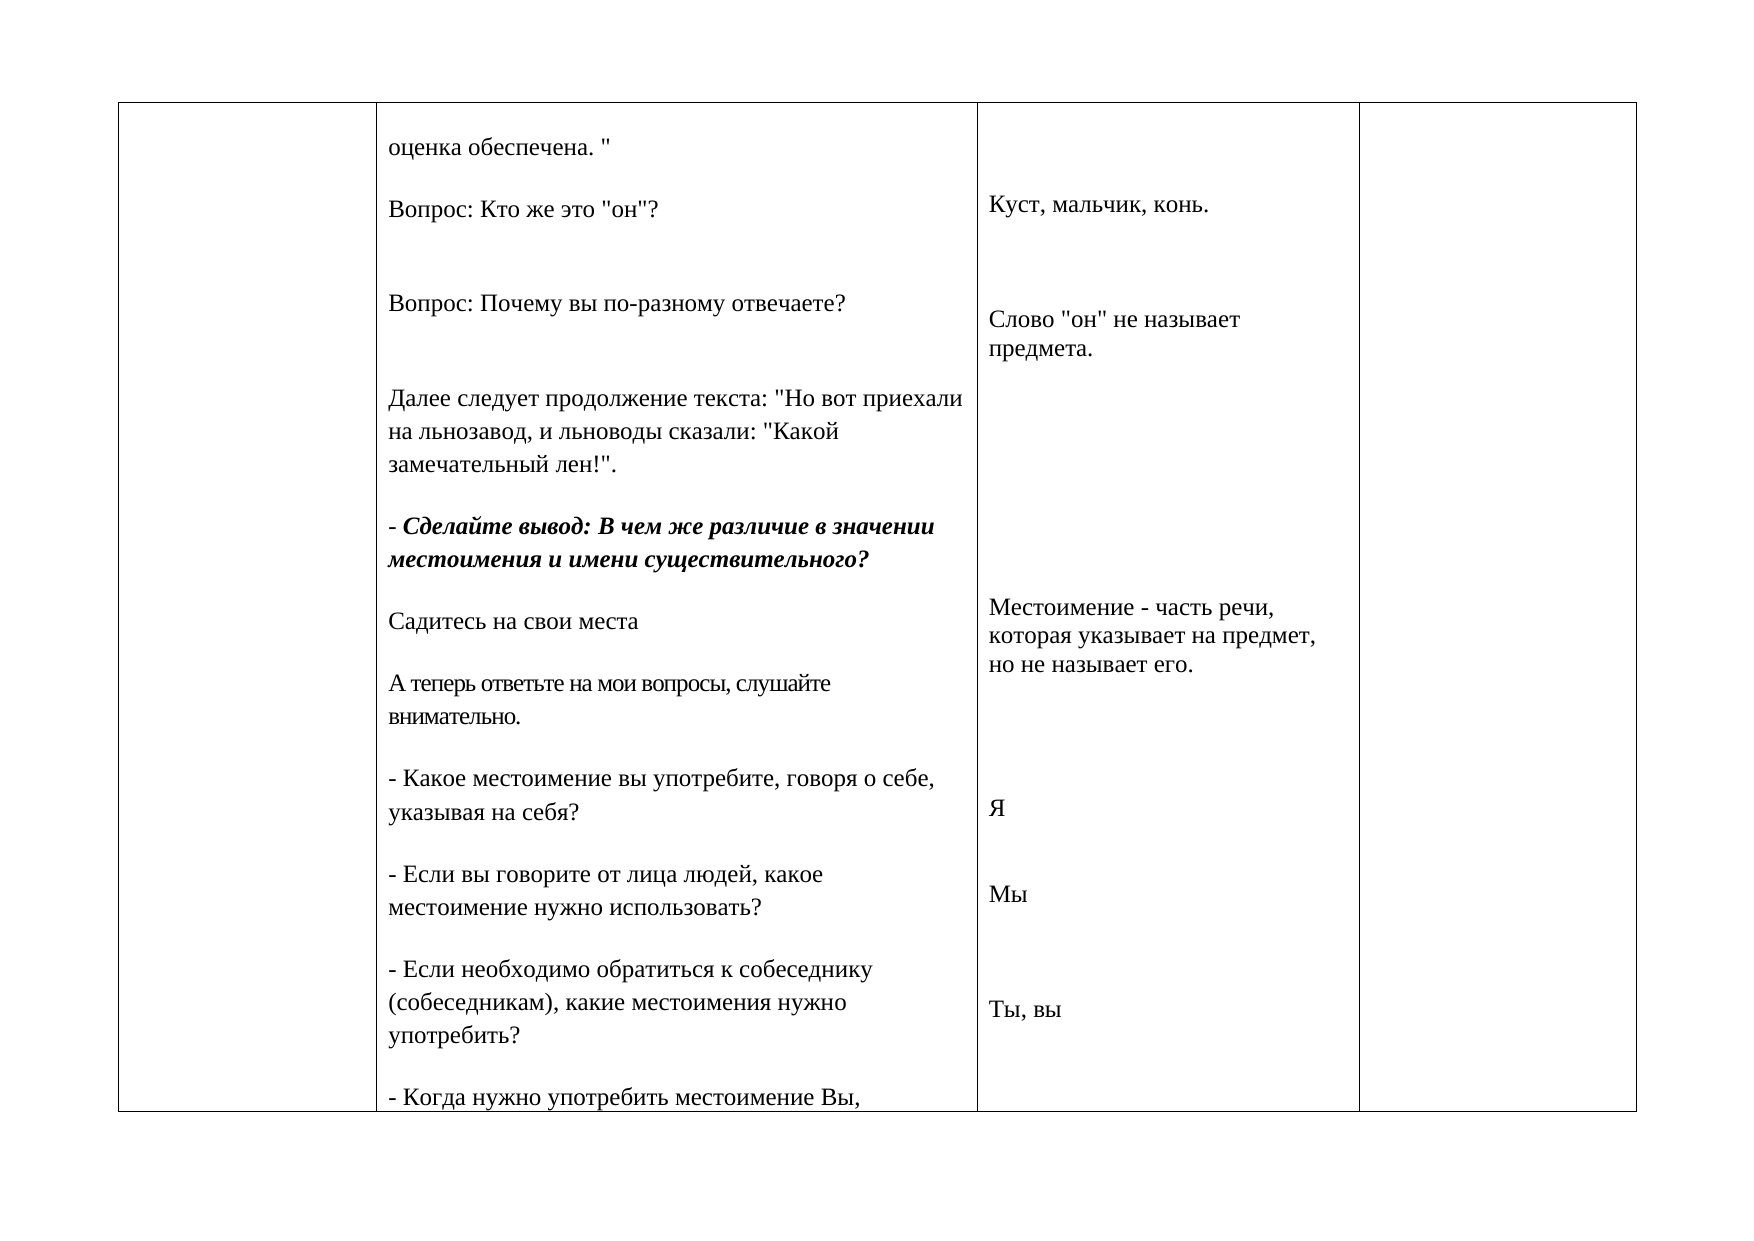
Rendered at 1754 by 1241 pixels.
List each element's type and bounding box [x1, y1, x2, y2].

table_cell [377, 103, 977, 1111]
table_cell [1360, 103, 1636, 1111]
table_cell [978, 103, 1359, 1111]
table_cell [119, 103, 376, 1111]
